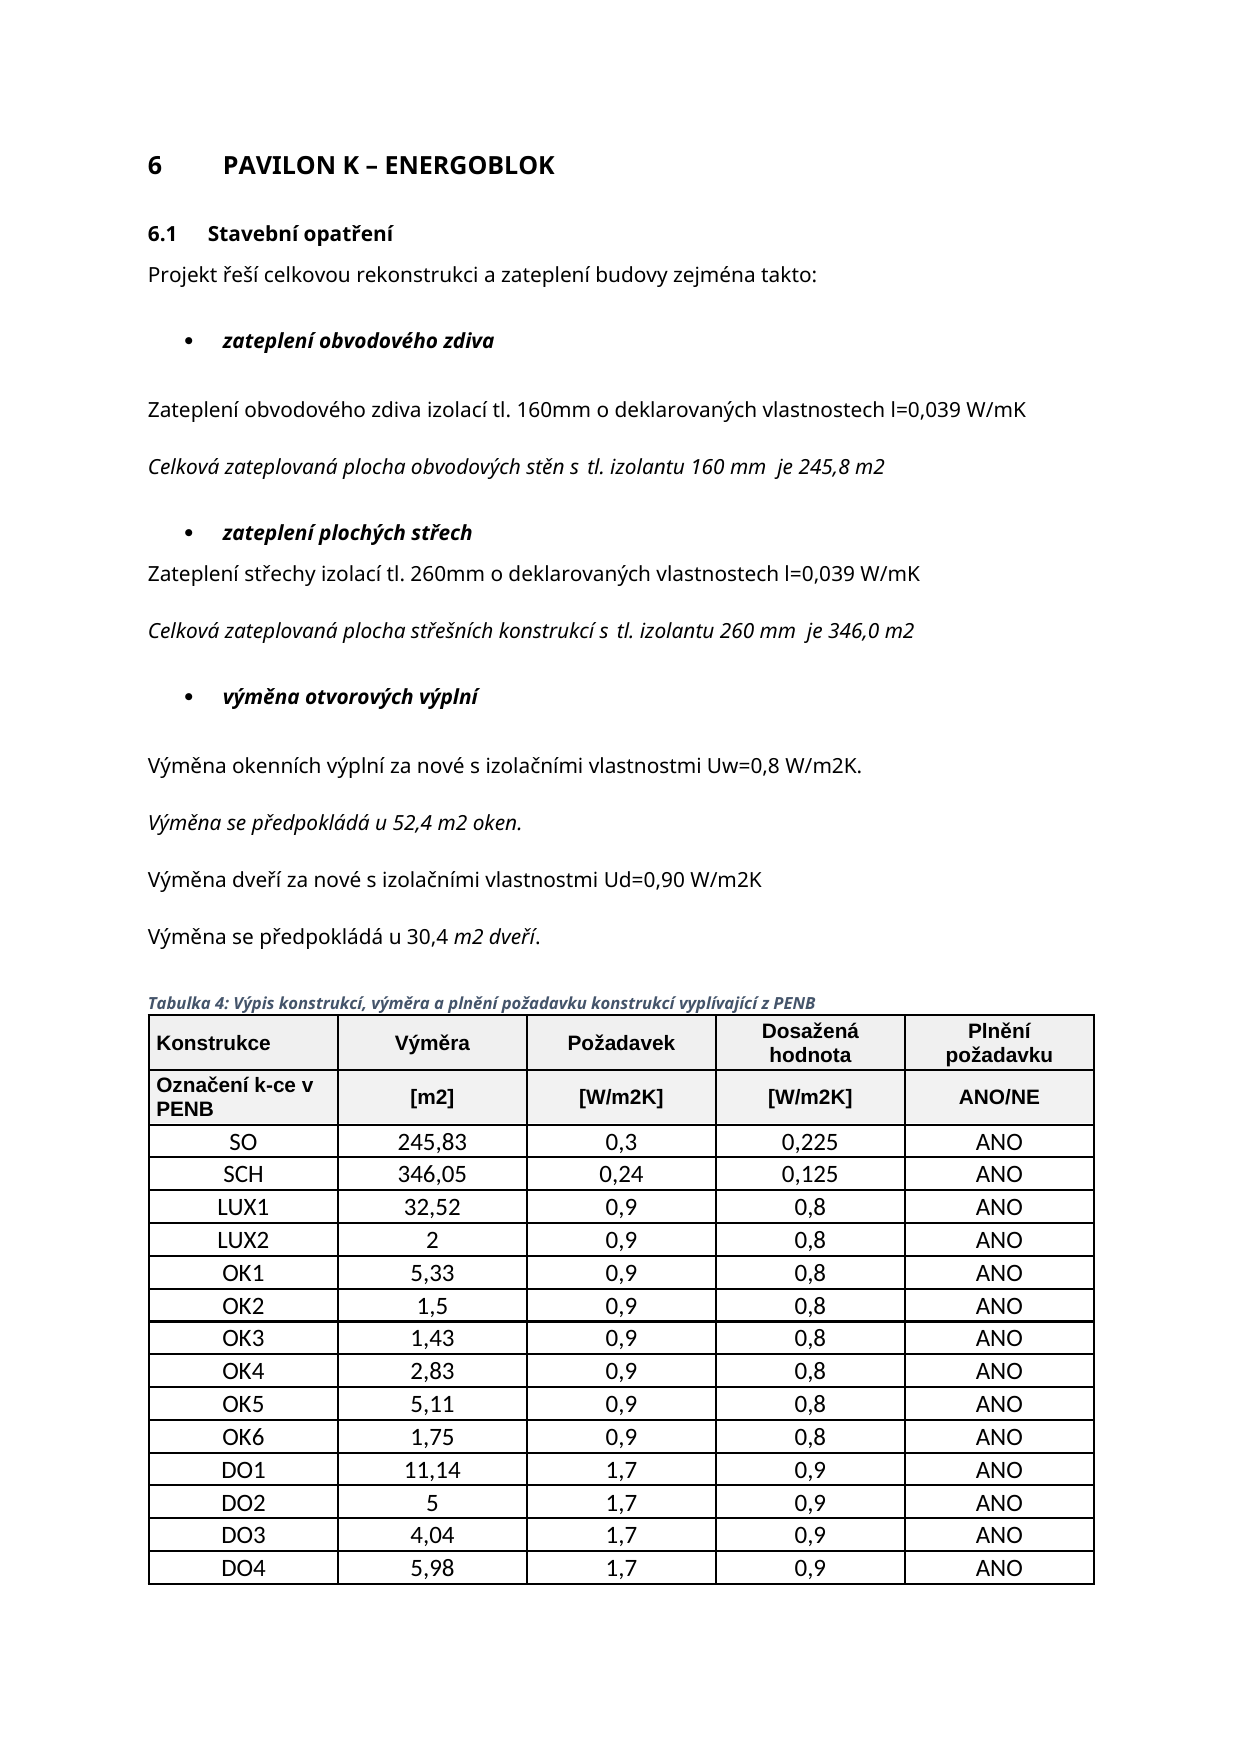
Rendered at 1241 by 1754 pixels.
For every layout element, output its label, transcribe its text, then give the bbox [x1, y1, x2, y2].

table_cell [W/m2K] [717, 1071, 904, 1123]
table_cell 0,9 [717, 1486, 904, 1517]
table_cell SO [150, 1126, 337, 1156]
table_cell 1,7 [528, 1486, 715, 1517]
table_cell [m2] [339, 1071, 526, 1123]
table_cell 0,8 [717, 1355, 904, 1386]
table_cell ANO [906, 1421, 1093, 1452]
table_cell ANO [906, 1454, 1093, 1484]
table_cell 1,75 [339, 1421, 526, 1452]
table_header Plnění požadavku [906, 1016, 1093, 1069]
table_cell ANO [906, 1323, 1093, 1353]
table_cell 0,9 [717, 1454, 904, 1484]
table_cell SCH [150, 1158, 337, 1189]
table_cell ANO [906, 1191, 1093, 1222]
table_cell OK1 [150, 1257, 337, 1287]
text Výměna okenních výplní za nové s izolačními vlastnostmi Uw=0,8 W/m2K. [148, 751, 1093, 780]
table_cell [W/m2K] [528, 1071, 715, 1123]
table_header Požadavek [528, 1016, 715, 1069]
table_cell 0,8 [717, 1421, 904, 1452]
table_cell ANO [906, 1552, 1093, 1583]
table_cell 1,5 [339, 1290, 526, 1320]
table_cell 5,11 [339, 1388, 526, 1419]
text Celková zateplovaná plocha obvodových stěn s tl. izolantu 160 mm je 245,8 m2 [148, 452, 1093, 481]
table_cell OK2 [150, 1290, 337, 1320]
table_cell 11,14 [339, 1454, 526, 1484]
table_cell 2 [339, 1224, 526, 1255]
table_cell ANO [906, 1290, 1093, 1320]
table_cell 0,3 [528, 1126, 715, 1156]
table_cell 0,125 [717, 1158, 904, 1189]
text Zateplení střechy izolací tl. 260mm o deklarovaných vlastnostech l=0,039 W/mK [148, 559, 1093, 588]
table_cell 0,9 [528, 1323, 715, 1353]
table_cell 1,7 [528, 1519, 715, 1550]
table_cell 0,9 [528, 1224, 715, 1255]
text Zateplení obvodového zdiva izolací tl. 160mm o deklarovaných vlastnostech l=0,039 W/mK [148, 395, 1093, 424]
table_cell LUX2 [150, 1224, 337, 1255]
text Výměna se předpokládá u 30,4 m2 dveří. [148, 922, 1093, 950]
table_cell DO2 [150, 1486, 337, 1517]
table_cell 32,52 [339, 1191, 526, 1222]
table_cell 0,9 [528, 1421, 715, 1452]
table_cell 5,33 [339, 1257, 526, 1287]
table_cell 0,8 [717, 1224, 904, 1255]
text Výměna dveří za nové s izolačními vlastnostmi Ud=0,90 W/m2K [148, 865, 1093, 893]
text Projekt řeší celkovou rekonstrukci a zateplení budovy zejména takto: [148, 260, 1093, 288]
table_cell ANO [906, 1388, 1093, 1419]
table_cell 0,8 [717, 1323, 904, 1353]
table_header Konstrukce [150, 1016, 337, 1069]
table_cell LUX1 [150, 1191, 337, 1222]
subtitle zateplení plochých střech [185, 518, 1093, 547]
table_cell 0,8 [717, 1191, 904, 1222]
table_cell DO3 [150, 1519, 337, 1550]
table_cell ANO [906, 1519, 1093, 1550]
table_cell ANO [906, 1355, 1093, 1386]
table_cell 0,9 [717, 1519, 904, 1550]
table_cell 1,7 [528, 1552, 715, 1583]
subtitle Stavební opatření [148, 219, 1093, 248]
table_cell DO1 [150, 1454, 337, 1484]
table_cell 1,7 [528, 1454, 715, 1484]
table_cell OK3 [150, 1323, 337, 1353]
table_cell ANO [906, 1257, 1093, 1287]
table_cell OK4 [150, 1355, 337, 1386]
table_cell DO4 [150, 1552, 337, 1583]
text Tabulka 4: Výpis konstrukcí, výměra a plnění požadavku konstrukcí vyplívající z PENB [148, 991, 1093, 1014]
table_cell 0,9 [717, 1552, 904, 1583]
table_cell 4,04 [339, 1519, 526, 1550]
table_cell ANO [906, 1224, 1093, 1255]
table_cell ANO [906, 1158, 1093, 1189]
table_header Výměra [339, 1016, 526, 1069]
table_cell 0,9 [528, 1191, 715, 1222]
table_cell 0,9 [528, 1355, 715, 1386]
table_cell 0,8 [717, 1388, 904, 1419]
table_cell Označení k-ce v PENB [150, 1071, 337, 1123]
table_cell ANO/NE [906, 1071, 1093, 1123]
table_cell OK6 [150, 1421, 337, 1452]
table_cell 0,24 [528, 1158, 715, 1189]
table_cell 1,43 [339, 1323, 526, 1353]
table_cell 0,9 [528, 1290, 715, 1320]
table_cell 2,83 [339, 1355, 526, 1386]
table_cell 0,9 [528, 1388, 715, 1419]
table_header Dosažená hodnota [717, 1016, 904, 1069]
subtitle výměna otvorových výplní [185, 682, 1093, 710]
text Výměna se předpokládá u 52,4 m2 oken. [148, 808, 1093, 837]
table_cell ANO [906, 1486, 1093, 1517]
subtitle zateplení obvodového zdiva [185, 326, 1093, 354]
table_cell 0,8 [717, 1257, 904, 1287]
table_cell OK5 [150, 1388, 337, 1419]
text Celková zateplovaná plocha střešních konstrukcí s tl. izolantu 260 mm je 346,0 m2 [148, 616, 1093, 644]
table_cell 346,05 [339, 1158, 526, 1189]
table_cell ANO [906, 1126, 1093, 1156]
table_cell 0,9 [528, 1257, 715, 1287]
table_cell 0,225 [717, 1126, 904, 1156]
table_cell 5,98 [339, 1552, 526, 1583]
table_cell 0,8 [717, 1290, 904, 1320]
table_cell 5 [339, 1486, 526, 1517]
table_cell 245,83 [339, 1126, 526, 1156]
subtitle Pavilon K – Energoblok [148, 148, 1093, 182]
